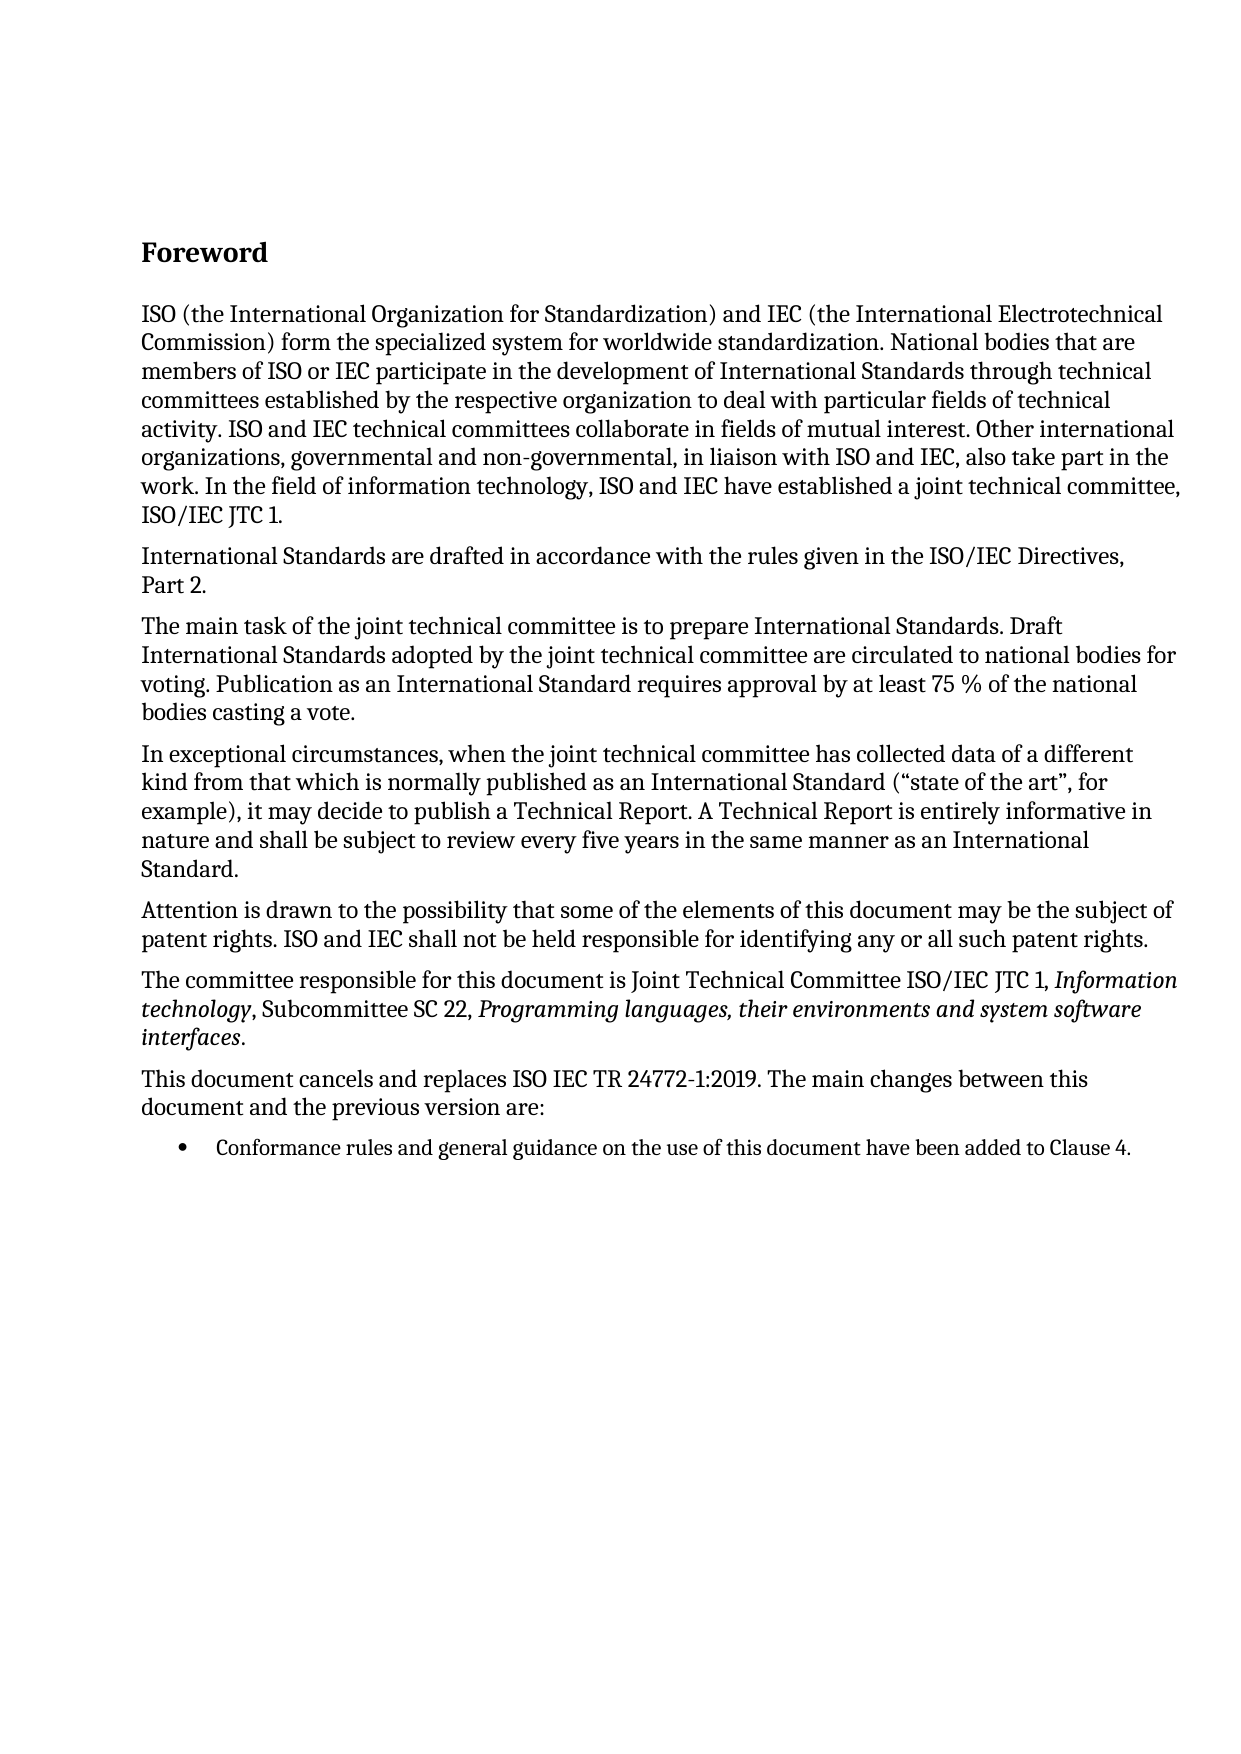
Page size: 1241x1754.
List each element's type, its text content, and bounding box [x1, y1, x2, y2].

text The committee responsible for this document is Joint Technical Committee ISO/IEC JTC 1, Information technology, Subcommittee SC 22, Programming languages, their environments and system software interfaces. [141, 966, 1182, 1052]
subtitle Foreword [141, 236, 1182, 269]
text The main task of the joint technical committee is to prepare International Standards. Draft International Standards adopted by the joint technical committee are circulated to national bodies for voting. Publication as an International Standard requires approval by at least 75 % of the national bodies casting a vote. [141, 612, 1182, 727]
text This document cancels and replaces ISO IEC TR 24772-1:2019. The main changes between this document and the previous version are: [141, 1064, 1182, 1122]
list Conformance rules and general guidance on the use of this document have been added to Clause 4. [178, 1134, 1182, 1161]
text ISO (the International Organization for Standardization) and IEC (the International Electrotechnical Commission) form the specialized system for worldwide standardization. National bodies that are members of ISO or IEC participate in the development of International Standards through technical committees established by the respective organization to deal with particular fields of technical activity. ISO and IEC technical committees collaborate in fields of mutual interest. Other international organizations, governmental and non-governmental, in liaison with ISO and IEC, also take part in the work. In the field of information technology, ISO and IEC have established a joint technical committee, ISO/IEC JTC 1. [141, 299, 1182, 529]
text In exceptional circumstances, when the joint technical committee has collected data of a different kind from that which is normally published as an International Standard (“state of the art”, for example), it may decide to publish a Technical Report. A Technical Report is entirely informative in nature and shall be subject to review every five years in the same manner as an International Standard. [141, 739, 1182, 883]
text Attention is drawn to the possibility that some of the elements of this document may be the subject of patent rights. ISO and IEC shall not be held responsible for identifying any or all such patent rights. [141, 896, 1182, 953]
text International Standards are drafted in accordance with the rules given in the ISO/IEC Directives, Part 2. [141, 542, 1182, 599]
